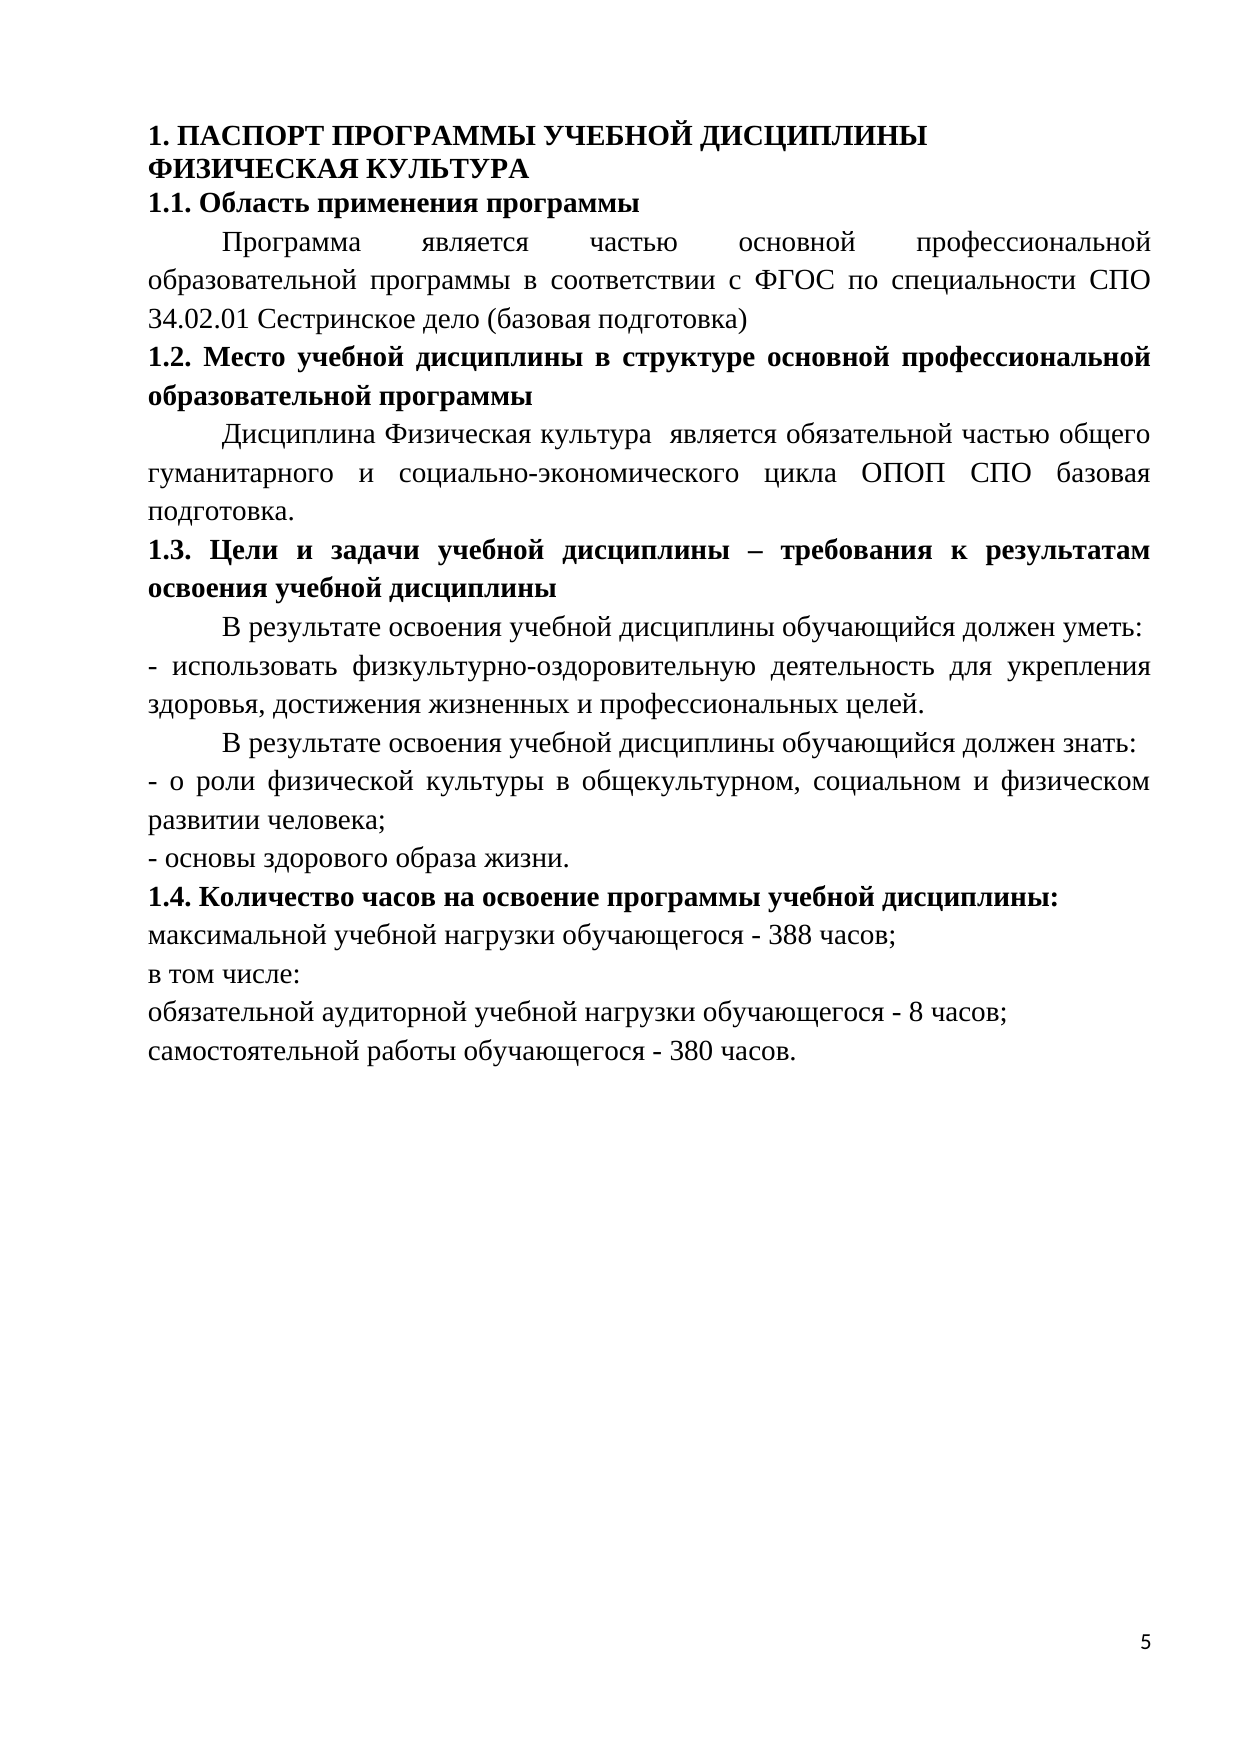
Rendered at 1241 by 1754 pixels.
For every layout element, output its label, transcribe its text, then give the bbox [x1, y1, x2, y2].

text В результате освоения учебной дисциплины обучающийся должен уметь: [148, 609, 1152, 643]
text максимальной учебной нагрузки обучающегося - 388 часов; [148, 917, 1152, 951]
text - использовать физкультурно-оздоровительную деятельность для укрепления здоровья, достижения жизненных и профессиональных целей. [148, 648, 1152, 720]
text - о роли физической культуры в общекультурном, социальном и физическом развитии человека; [148, 763, 1152, 835]
text самостоятельной работы обучающегося - 380 часов. [148, 1033, 1152, 1067]
text 1.2. Место учебной дисциплины в структуре основной профессиональной образовательной программы [148, 339, 1152, 411]
text В результате освоения учебной дисциплины обучающийся должен знать: [148, 725, 1152, 758]
text 1.1. Область применения программы [148, 185, 1152, 219]
text 1.3. Цели и задачи учебной дисциплины – требования к результатам освоения учебной дисциплины [148, 532, 1152, 604]
text в том числе: [148, 956, 1152, 989]
text ФИЗИЧЕСКАЯ КУЛЬТУРА [148, 152, 1152, 185]
text 1. ПАСПОРТ ПРОГРАММЫ УЧЕБНОЙ ДИСЦИПЛИНЫ [148, 118, 1152, 152]
text 1.4. Количество часов на освоение программы учебной дисциплины: [148, 879, 1152, 912]
text Программа является частью основной профессиональной образовательной программы в соответствии с ФГОС по специальности СПО 34.02.01 Сестринское дело (базовая подготовка) [148, 224, 1152, 334]
text обязательной аудиторной учебной нагрузки обучающегося - 8 часов; [148, 994, 1152, 1028]
text Дисциплина Физическая культура является обязательной частью общего гуманитарного и социально-экономического цикла ОПОП СПО базовая подготовка. [148, 416, 1152, 527]
text - основы здорового образа жизни. [148, 840, 1152, 874]
